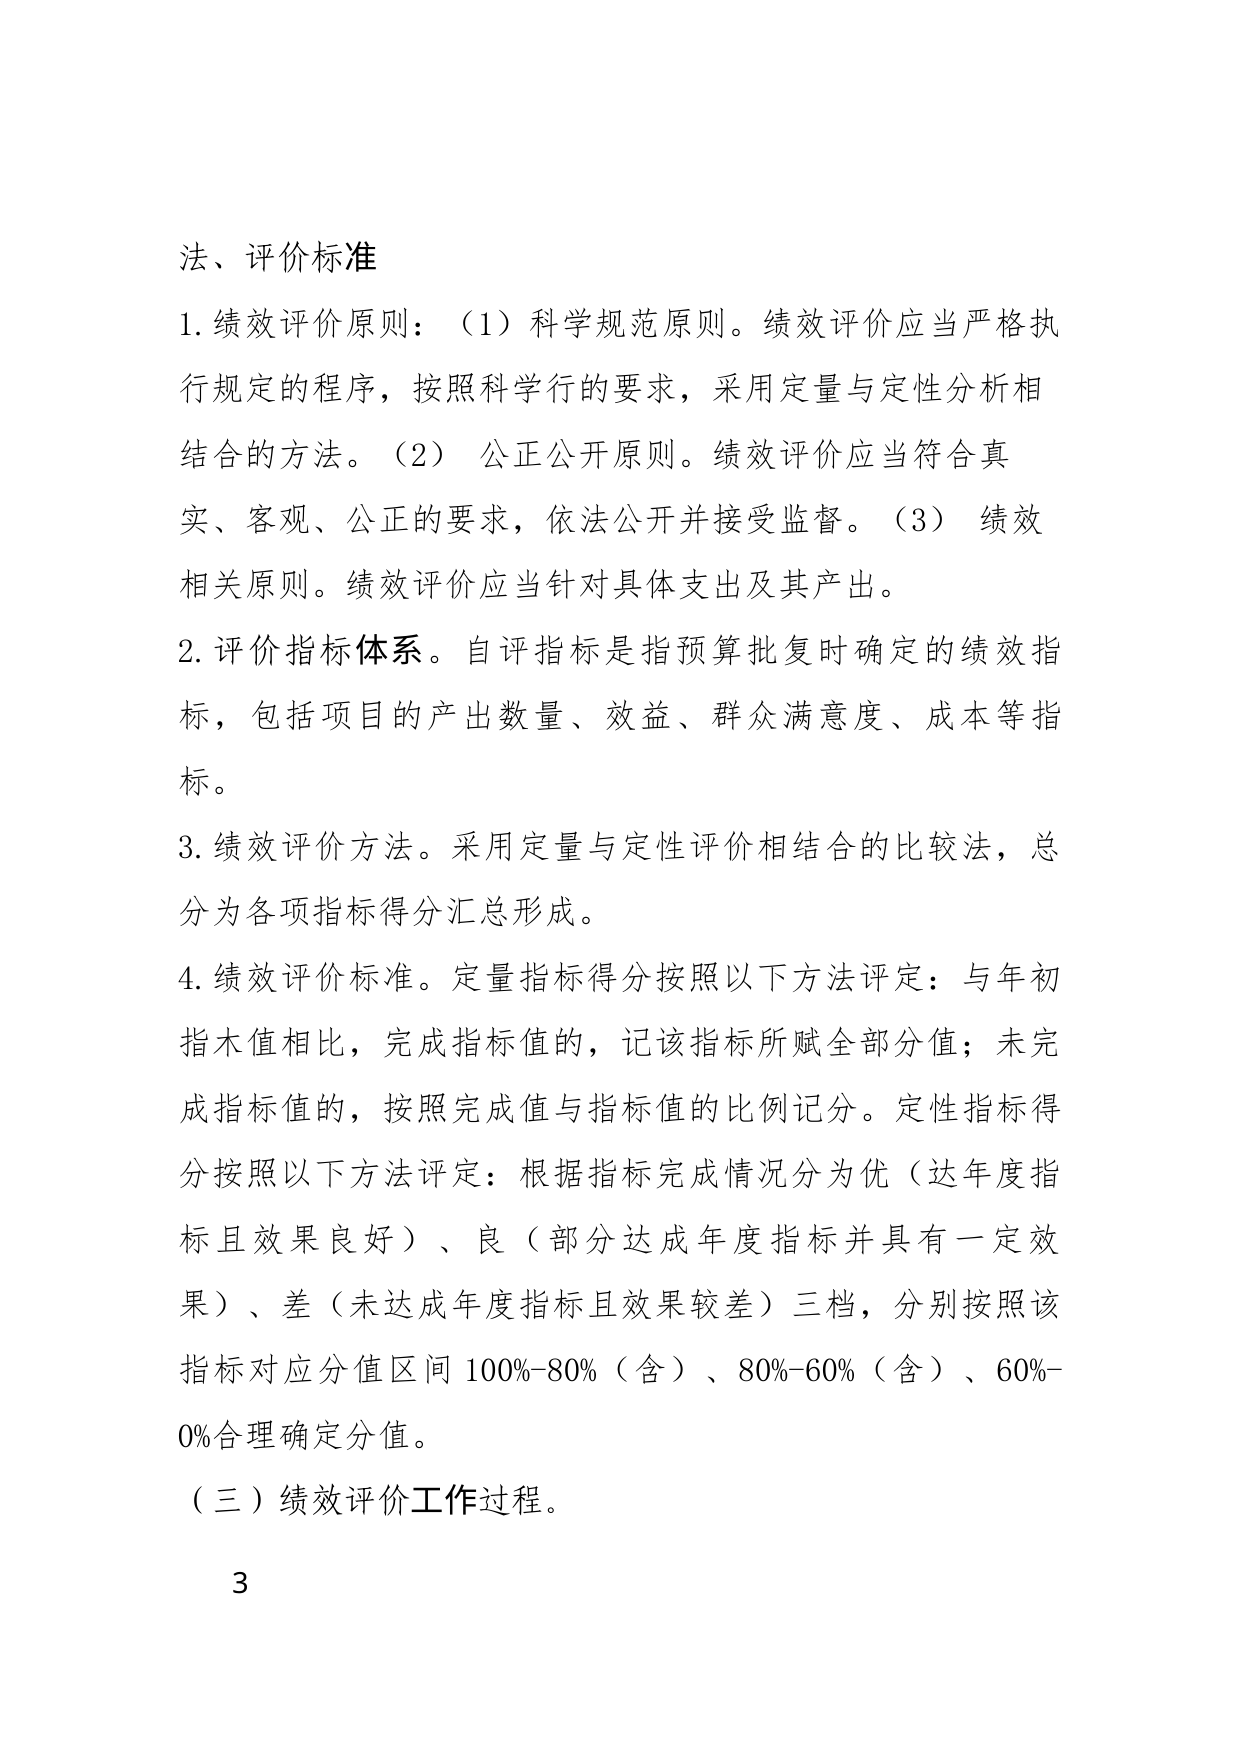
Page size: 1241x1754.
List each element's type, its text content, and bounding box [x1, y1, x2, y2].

text （三）绩效评价工作过程。 [177, 1466, 1063, 1531]
list 1.绩效评价原则：（1）科学规范原则。绩效评价应当严格执行规定的程序，按照科学行的要求，采用定量与定性分析相结合的方法。（2） 公正公开原则。绩效评价应当符合真实、客观、公正的要求，依法公开并接受监督。（3） 绩效相关原则。绩效评价应当针对具体支出及其产出。 [177, 288, 1063, 615]
list 3.绩效评价方法。采用定量与定性评价相结合的比较法，总分为各项指标得分汇总形成。 [177, 812, 1063, 942]
text 2.评价指标体系。自评指标是指预算批复时确定的绩效指标，包括项目的产出数量、效益、群众满意度、成本等指标。 [177, 615, 1063, 812]
list 4.绩效评价标准。定量指标得分按照以下方法评定：与年初指木值相比，完成指标值的，记该指标所赋全部分值；未完成指标值的，按照完成值与指标值的比例记分。定性指标得分按照以下方法评定：根据指标完成情况分为优（达年度指标且效果良好）、良（部分达成年度指标并具有一定效果）、差（未达成年度指标且效果较差）三档，分别按照该指标对应分值区间100%-80%（含）、80%-60%（含）、60%-0%合理确定分值。 [177, 942, 1063, 1466]
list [177, 223, 1063, 288]
